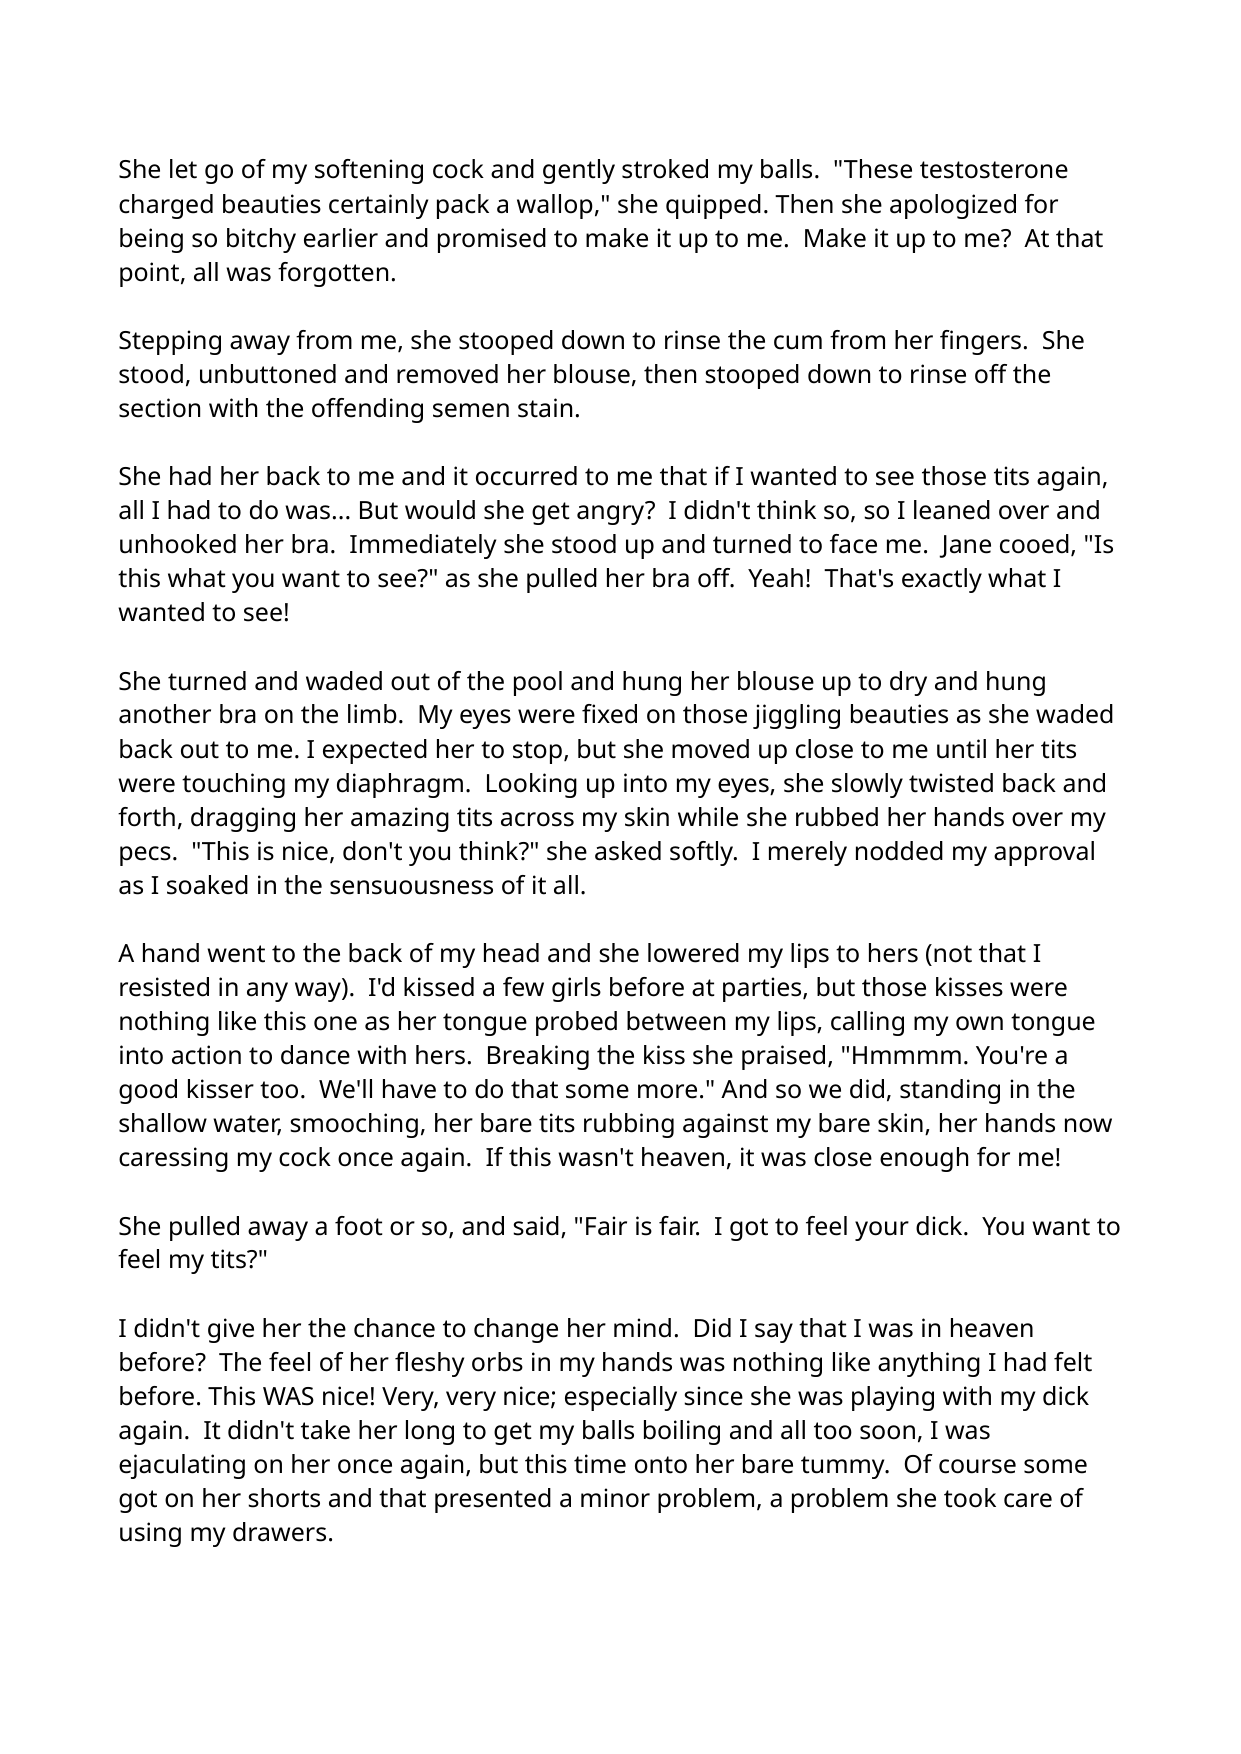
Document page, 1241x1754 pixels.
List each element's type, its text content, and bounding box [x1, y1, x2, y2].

text She let go of my softening cock and gently stroked my balls. "These testosterone charged beauties certainly pack a wallop," she quipped. Then she apologized for being so bitchy earlier and promised to make it up to me. Make it up to me? At that point, all was forgotten. [118, 152, 1122, 288]
text A hand went to the back of my head and she lowered my lips to hers (not that I resisted in any way). I'd kissed a few girls before at parties, but those kisses were nothing like this one as her tongue probed between my lips, calling my own tongue into action to dance with hers. Breaking the kiss she praised, "Hmmmm. You're a good kisser too. We'll have to do that some more." And so we did, standing in the shallow water, smooching, her bare tits rubbing against my bare skin, her hands now caressing my cock once again. If this wasn't heaven, it was close enough for me! [118, 936, 1122, 1174]
text She turned and waded out of the pool and hung her blouse up to dry and hung another bra on the limb. My eyes were fixed on those jiggling beauties as she waded back out to me. I expected her to stop, but she moved up close to me until her tits were touching my diaphragm. Looking up into my eyes, she slowly twisted back and forth, dragging her amazing tits across my skin while she rubbed her hands over my pecs. "This is nice, don't you think?" she asked softly. I merely nodded my approval as I soaked in the sensuousness of it all. [118, 663, 1122, 902]
text She had her back to me and it occurred to me that if I wanted to see those tits again, all I had to do was... But would she get angry? I didn't think so, so I leaned over and unhooked her bra. Immediately she stood up and turned to face me. Jane cooed, "Is this what you want to see?" as she pulled her bra off. Yeah! That's exactly what I wanted to see! [118, 459, 1122, 629]
text I didn't give her the chance to change her mind. Did I say that I was in heaven before? The feel of her fleshy orbs in my hands was nothing like anything I had felt before. This WAS nice! Very, very nice; especially since she was playing with my dick again. It didn't take her long to get my balls boiling and all too soon, I was ejaculating on her once again, but this time onto her bare tummy. Of course some got on her shorts and that presented a minor problem, a problem she took care of using my drawers. [118, 1310, 1122, 1549]
text She pulled away a foot or so, and said, "Fair is fair. I got to feel your dick. You want to feel my tits?" [118, 1208, 1122, 1276]
text Stepping away from me, she stooped down to rinse the cum from her fingers. She stood, unbuttoned and removed her blouse, then stooped down to rinse off the section with the offending semen stain. [118, 322, 1122, 425]
